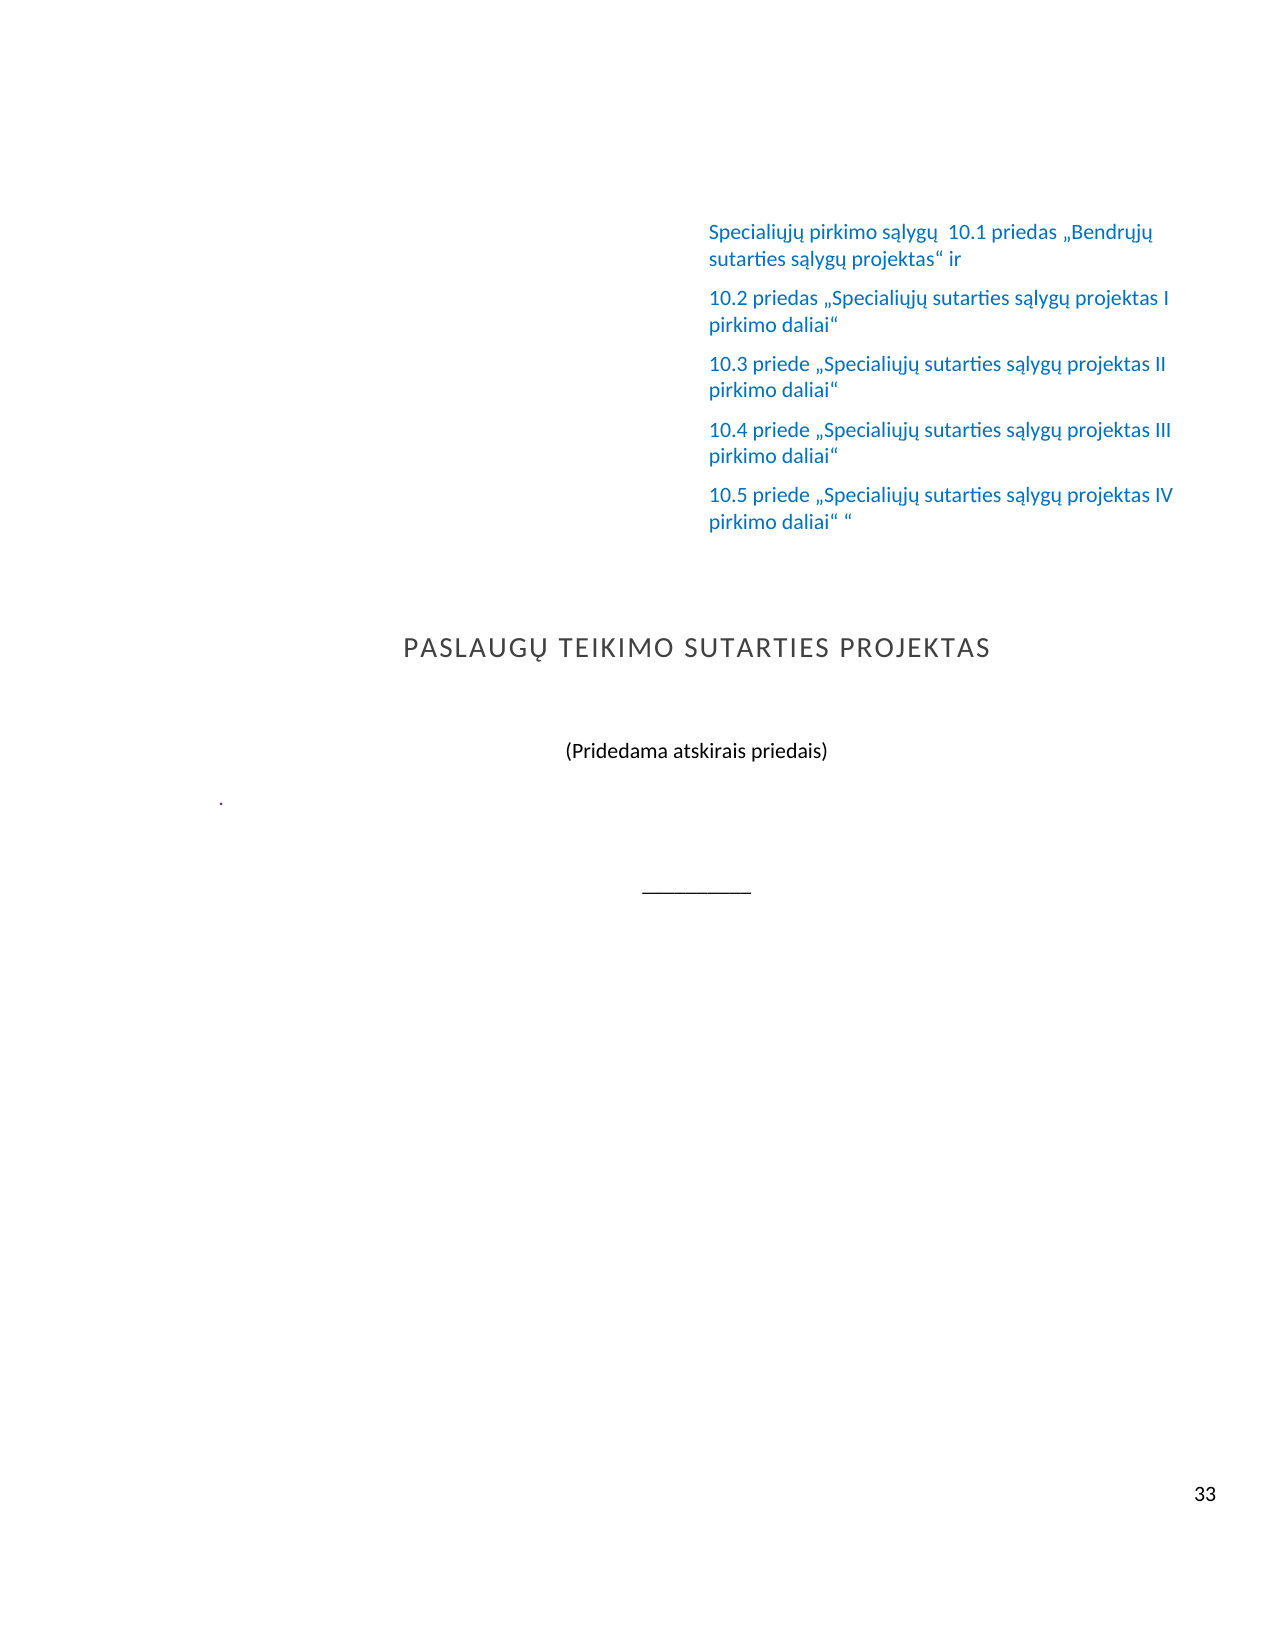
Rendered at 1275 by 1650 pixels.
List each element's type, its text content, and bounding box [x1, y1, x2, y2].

text __________ [177, 870, 1216, 897]
text (Pridedama atskirais priedais) [177, 737, 1216, 764]
subtitle 10.5 priede „Specialiųjų sutarties sąlygų projektas IV pirkimo daliai“ “ [709, 482, 1216, 535]
subtitle 10.3 priede „Specialiųjų sutarties sąlygų projektas II pirkimo daliai“ [709, 350, 1216, 403]
subtitle PASLAUGŲ TEIKIMO SUTARTIeS projektas [177, 629, 1216, 665]
text . [177, 784, 1216, 811]
subtitle Specialiųjų pirkimo sąlygų 10.1 priedas „Bendrųjų sutarties sąlygų projektas“ ir [709, 218, 1216, 272]
subtitle 10.4 priede „Specialiųjų sutarties sąlygų projektas III pirkimo daliai“ [709, 416, 1216, 469]
subtitle 10.2 priedas „Specialiųjų sutarties sąlygų projektas I pirkimo daliai“ [709, 284, 1216, 337]
